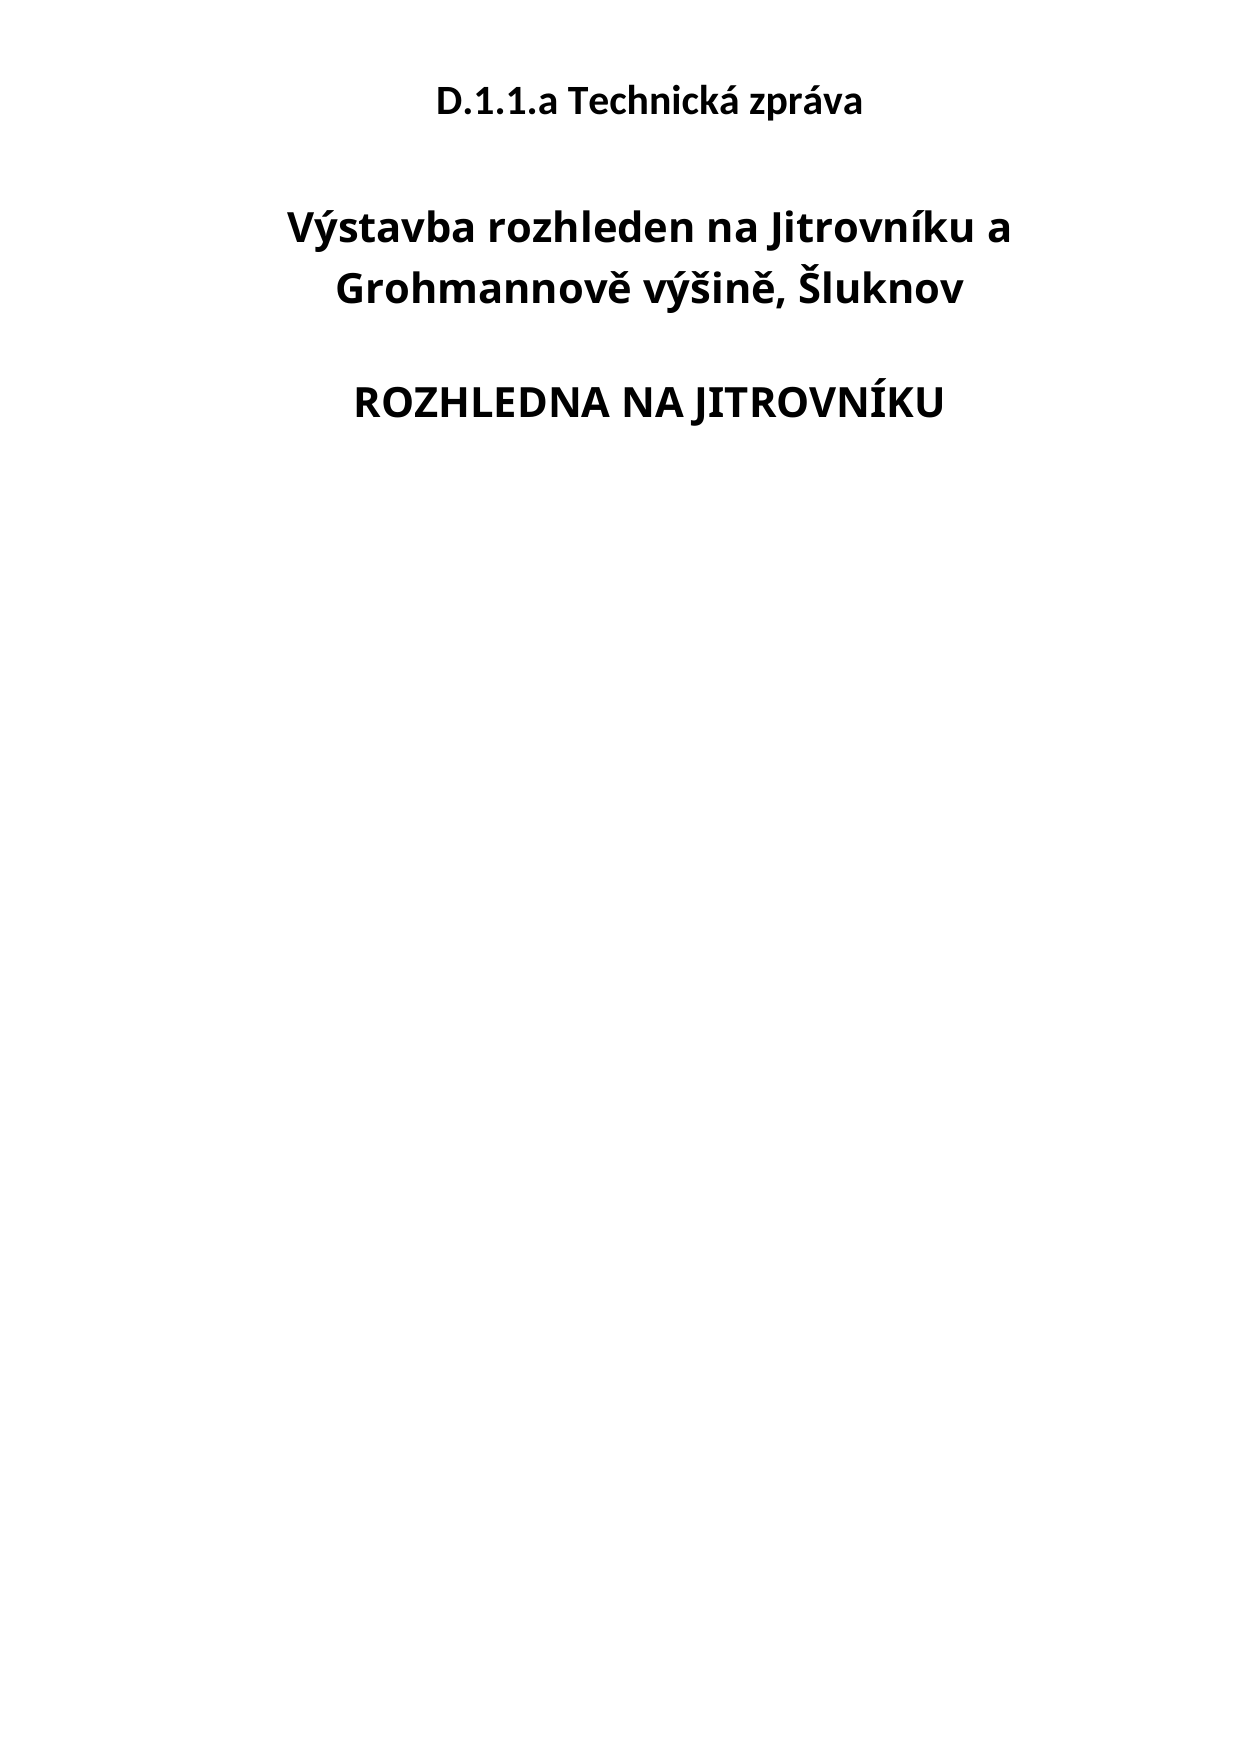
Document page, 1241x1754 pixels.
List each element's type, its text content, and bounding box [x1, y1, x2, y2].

text D.1.1.a Technická zpráva [148, 74, 1152, 125]
subtitle Výstavba rozhleden na Jitrovníku a Grohmannově výšině, Šluknov [148, 198, 1152, 316]
subtitle ROZHLEDNA NA JITROVNÍKU [148, 373, 1152, 429]
